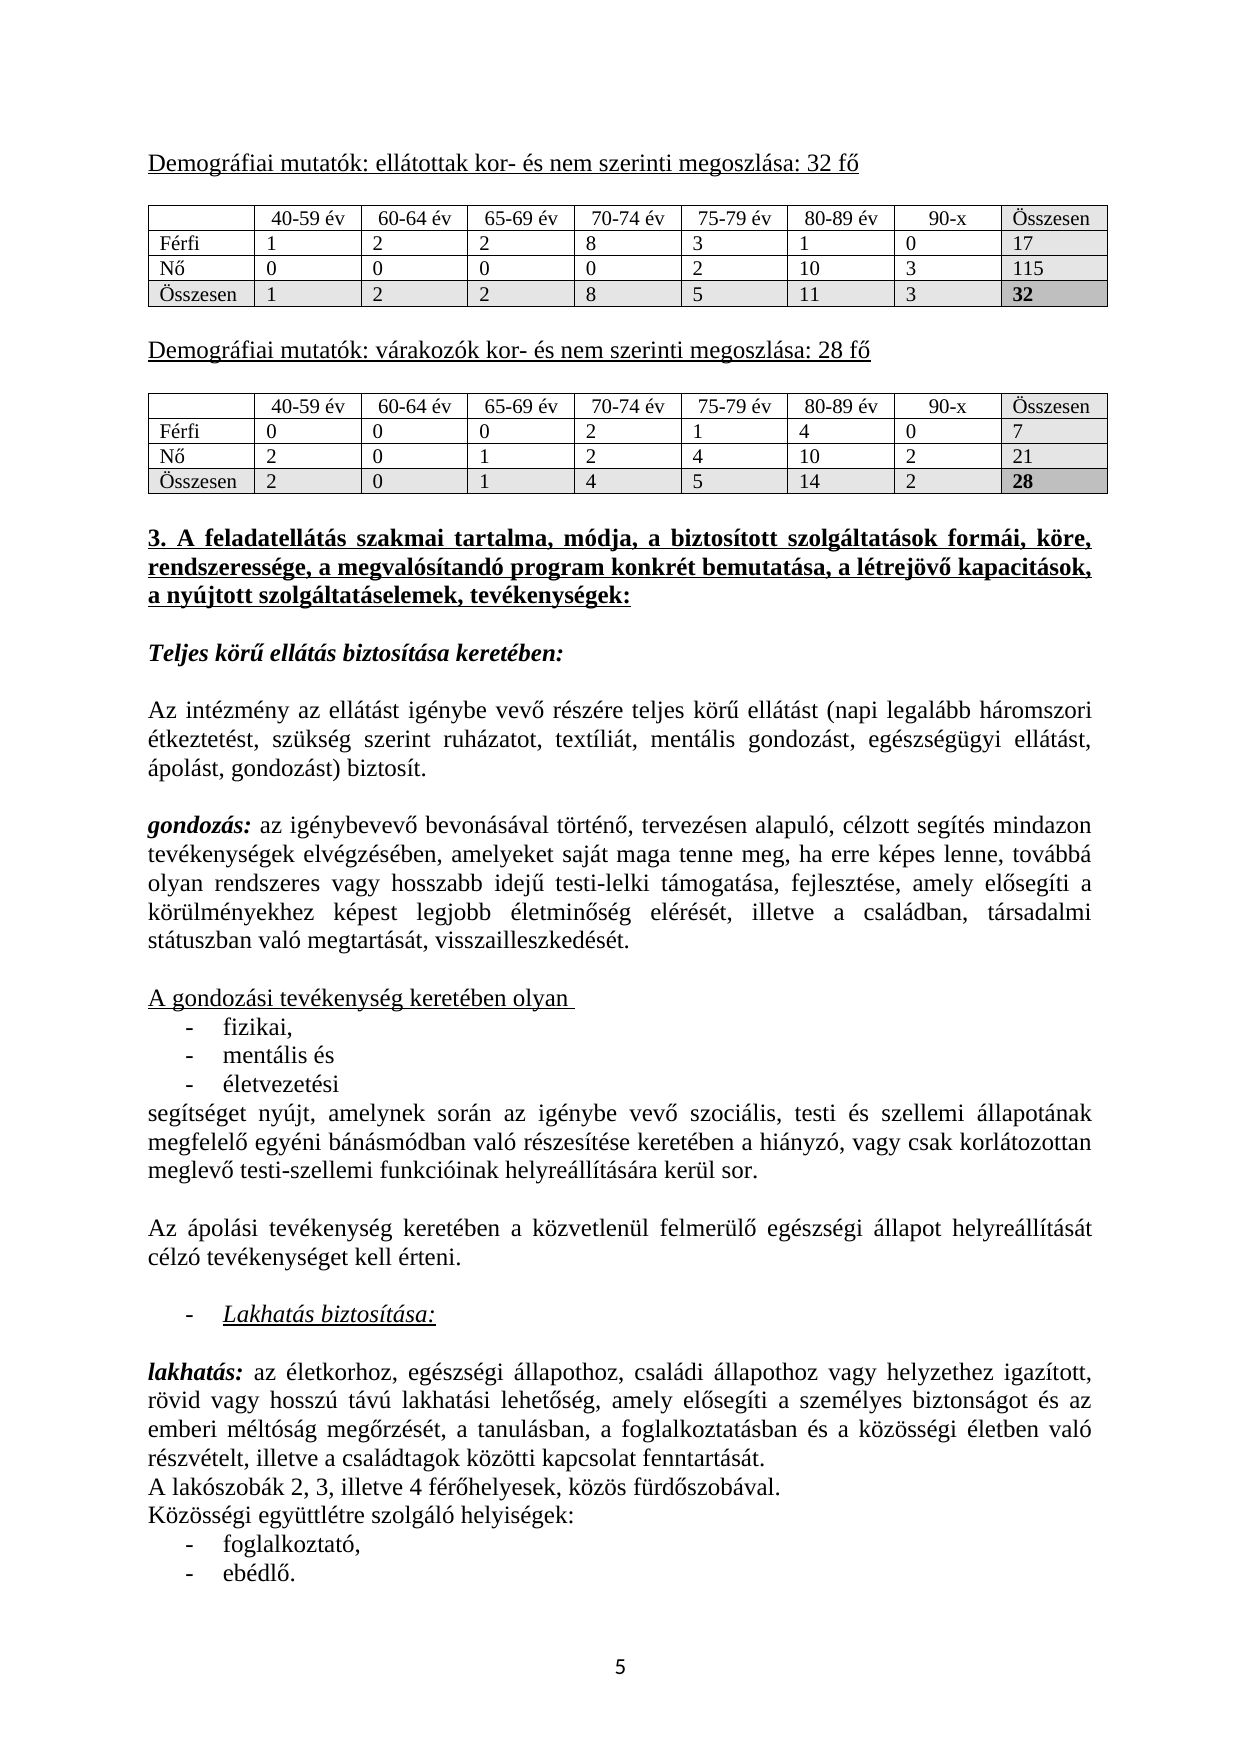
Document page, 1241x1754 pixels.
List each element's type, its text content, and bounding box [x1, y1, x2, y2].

table_cell 4 [682, 444, 787, 468]
text lakhatás: az életkorhoz, egészségi állapothoz, családi állapothoz vagy helyzethez igazított, rövid vagy hosszú távú lakhatási lehetőség, amely elősegíti a személyes biztonságot és az emberi méltóság megőrzését, a tanulásban, a foglalkoztatásban és a közösségi életben való részvételt, illetve a családtagok közötti kapcsolat fenntartását. [148, 1357, 1093, 1472]
list Lakhatás biztosítása: [185, 1299, 1093, 1328]
text segítséget nyújt, amelynek során az igénybe vevő szociális, testi és szellemi állapotának megfelelő egyéni bánásmódban való részesítése keretében a hiányzó, vagy csak korlátozottan meglevő testi-szellemi funkcióinak helyreállítására kerül sor. [148, 1098, 1093, 1184]
table_cell 2 [255, 444, 361, 468]
list ebédlő. [185, 1558, 1093, 1587]
table_header 65-69 év [468, 394, 574, 418]
table_cell 0 [255, 419, 361, 443]
table_cell 0 [362, 469, 467, 493]
table_cell 2 [895, 444, 1001, 468]
table_header 70-74 év [575, 206, 681, 230]
table_cell 0 [468, 419, 574, 443]
table_cell 0 [575, 256, 681, 280]
table_cell 28 [1002, 469, 1107, 493]
text gondozás: az igénybevevő bevonásával történő, tervezésen alapuló, célzott segítés mindazon tevékenységek elvégzésében, amelyeket saját maga tenne meg, ha erre képes lenne, továbbá olyan rendszeres vagy hosszabb idejű testi-lelki támogatása, fejlesztése, amely elősegíti a körülményekhez képest legjobb életminőség elérését, illetve a családban, társadalmi státuszban való megtartását, visszailleszkedését. [148, 811, 1093, 954]
table_cell 0 [255, 256, 361, 280]
table_cell 0 [895, 231, 1001, 255]
table_cell 3 [682, 231, 787, 255]
table_header 80-89 év [788, 206, 894, 230]
table_cell 1 [468, 444, 574, 468]
table_header 40-59 év [255, 206, 361, 230]
table_cell Nő [149, 256, 254, 280]
table_cell Összesen [149, 469, 254, 493]
table_cell 2 [255, 469, 361, 493]
table_cell 2 [468, 231, 574, 255]
table_cell Összesen [149, 281, 254, 306]
table_cell 5 [682, 281, 787, 306]
table_cell 2 [895, 469, 1001, 493]
table_cell 3 [895, 281, 1001, 306]
table_cell Férfi [149, 231, 254, 255]
table_header 90-x [895, 394, 1001, 418]
text Demográfiai mutatók: ellátottak kor- és nem szerinti megoszlása: 32 fő [148, 148, 1093, 176]
text Demográfiai mutatók: várakozók kor- és nem szerinti megoszlása: 28 fő [148, 335, 1093, 364]
table_cell 3 [895, 256, 1001, 280]
table_cell 7 [1002, 419, 1107, 443]
table_cell 14 [788, 469, 894, 493]
table_header 70-74 év [575, 394, 681, 418]
table_cell 1 [468, 469, 574, 493]
text Közösségi együttlétre szolgáló helyiségek: [148, 1501, 1093, 1529]
table_cell 8 [575, 231, 681, 255]
table_cell 8 [575, 281, 681, 306]
table_header Összesen [1002, 394, 1107, 418]
text A gondozási tevékenység keretében olyan [148, 983, 1093, 1012]
table_cell 21 [1002, 444, 1107, 468]
table_cell 1 [255, 231, 361, 255]
table_cell 4 [575, 469, 681, 493]
table_cell 2 [468, 281, 574, 306]
table_cell 11 [788, 281, 894, 306]
table_cell 115 [1002, 256, 1107, 280]
table_header 65-69 év [468, 206, 574, 230]
table_cell 10 [788, 256, 894, 280]
table_cell Férfi [149, 419, 254, 443]
table_cell 2 [362, 281, 467, 306]
text Az ápolási tevékenység keretében a közvetlenül felmerülő egészségi állapot helyreállítását célzó tevékenységet kell érteni. [148, 1213, 1093, 1271]
table_cell 2 [575, 444, 681, 468]
table_cell 2 [575, 419, 681, 443]
table_header 40-59 év [255, 394, 361, 418]
table_header 75-79 év [682, 394, 787, 418]
table_cell 0 [362, 419, 467, 443]
table_cell 17 [1002, 231, 1107, 255]
table_cell 32 [1002, 281, 1107, 306]
table_header 80-89 év [788, 394, 894, 418]
list mentális és [185, 1041, 1093, 1069]
table_cell 2 [682, 256, 787, 280]
table_header 60-64 év [362, 206, 467, 230]
table_cell 1 [682, 419, 787, 443]
text A lakószobák 2, 3, illetve 4 férőhelyesek, közös fürdőszobával. [148, 1472, 1093, 1501]
table_cell 0 [468, 256, 574, 280]
table_header [149, 394, 254, 418]
table_cell 2 [362, 231, 467, 255]
text 3. A feladatellátás szakmai tartalma, módja, a biztosított szolgáltatások formái, köre, rendszeressége, a megvalósítandó program konkrét bemutatása, a létrejövő kapacitások, a nyújtott szolgáltatáselemek, tevékenységek: [148, 523, 1093, 609]
table_cell 5 [682, 469, 787, 493]
table_header 60-64 év [362, 394, 467, 418]
table_cell 0 [362, 444, 467, 468]
text Teljes körű ellátás biztosítása keretében: [148, 638, 1093, 667]
table_cell 1 [788, 231, 894, 255]
table_cell Nő [149, 444, 254, 468]
list fizikai, [185, 1012, 1093, 1041]
list foglalkoztató, [185, 1529, 1093, 1558]
list életvezetési [185, 1069, 1093, 1098]
table_cell 4 [788, 419, 894, 443]
table_cell 1 [255, 281, 361, 306]
table_cell 10 [788, 444, 894, 468]
table_cell 0 [362, 256, 467, 280]
text Az intézmény az ellátást igénybe vevő részére teljes körű ellátást (napi legalább háromszori étkeztetést, szükség szerint ruházatot, textíliát, mentális gondozást, egészségügyi ellátást, ápolást, gondozást) biztosít. [148, 696, 1093, 782]
table_cell 0 [895, 419, 1001, 443]
table_header 90-x [895, 206, 1001, 230]
table_header 75-79 év [682, 206, 787, 230]
table_header [149, 206, 254, 230]
table_header Összesen [1002, 206, 1107, 230]
